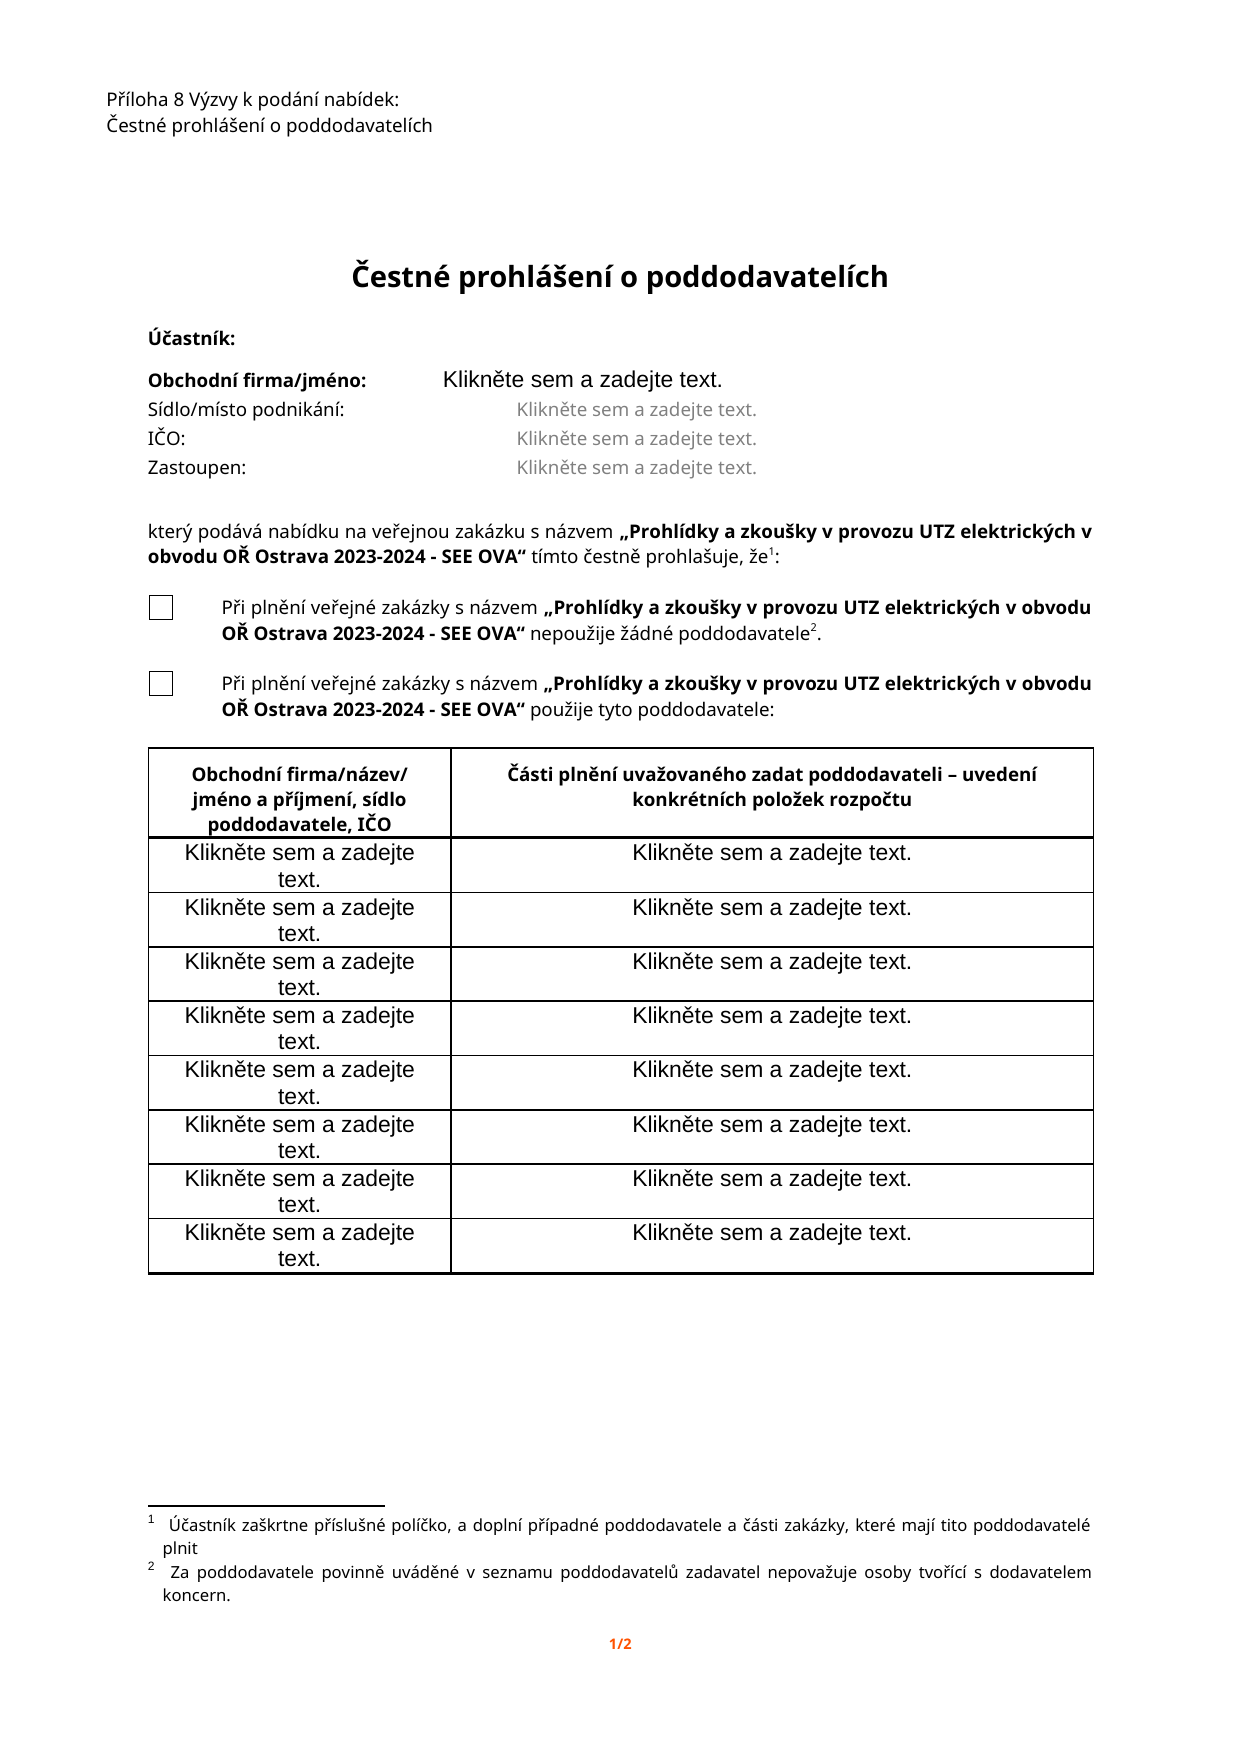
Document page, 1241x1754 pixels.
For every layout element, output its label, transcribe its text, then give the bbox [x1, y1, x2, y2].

text Zastoupen: [148, 451, 1093, 480]
title Čestné prohlášení o poddodavatelích [148, 256, 1093, 296]
table_header Části plnění uvažovaného zadat poddodavateli – uvedení konkrétních položek rozpočtu [452, 749, 1093, 836]
text Obchodní firma/jméno: [148, 364, 1093, 393]
text který podává nabídku na veřejnou zakázku s názvem „Prohlídky a zkoušky v provozu UTZ elektrických v obvodu OŘ Ostrava 2023-2024 - SEE OVA“ tímto čestně prohlašuje, že: [148, 518, 1093, 569]
text Při plnění veřejné zakázky s názvem „Prohlídky a zkoušky v provozu UTZ elektrických v obvodu OŘ Ostrava 2023-2024 - SEE OVA“ použije tyto poddodavatele: [148, 670, 1093, 721]
text Při plnění veřejné zakázky s názvem „Prohlídky a zkoušky v provozu UTZ elektrických v obvodu OŘ Ostrava 2023-2024 - SEE OVA“ nepoužije žádné poddodavatele. [148, 594, 1093, 645]
table_header Obchodní firma/název/ jméno a příjmení, sídlo poddodavatele, IČO [149, 749, 450, 836]
text Sídlo/místo podnikání: [148, 393, 1093, 422]
text Účastník: [148, 321, 1093, 352]
text IČO: [148, 422, 1093, 451]
